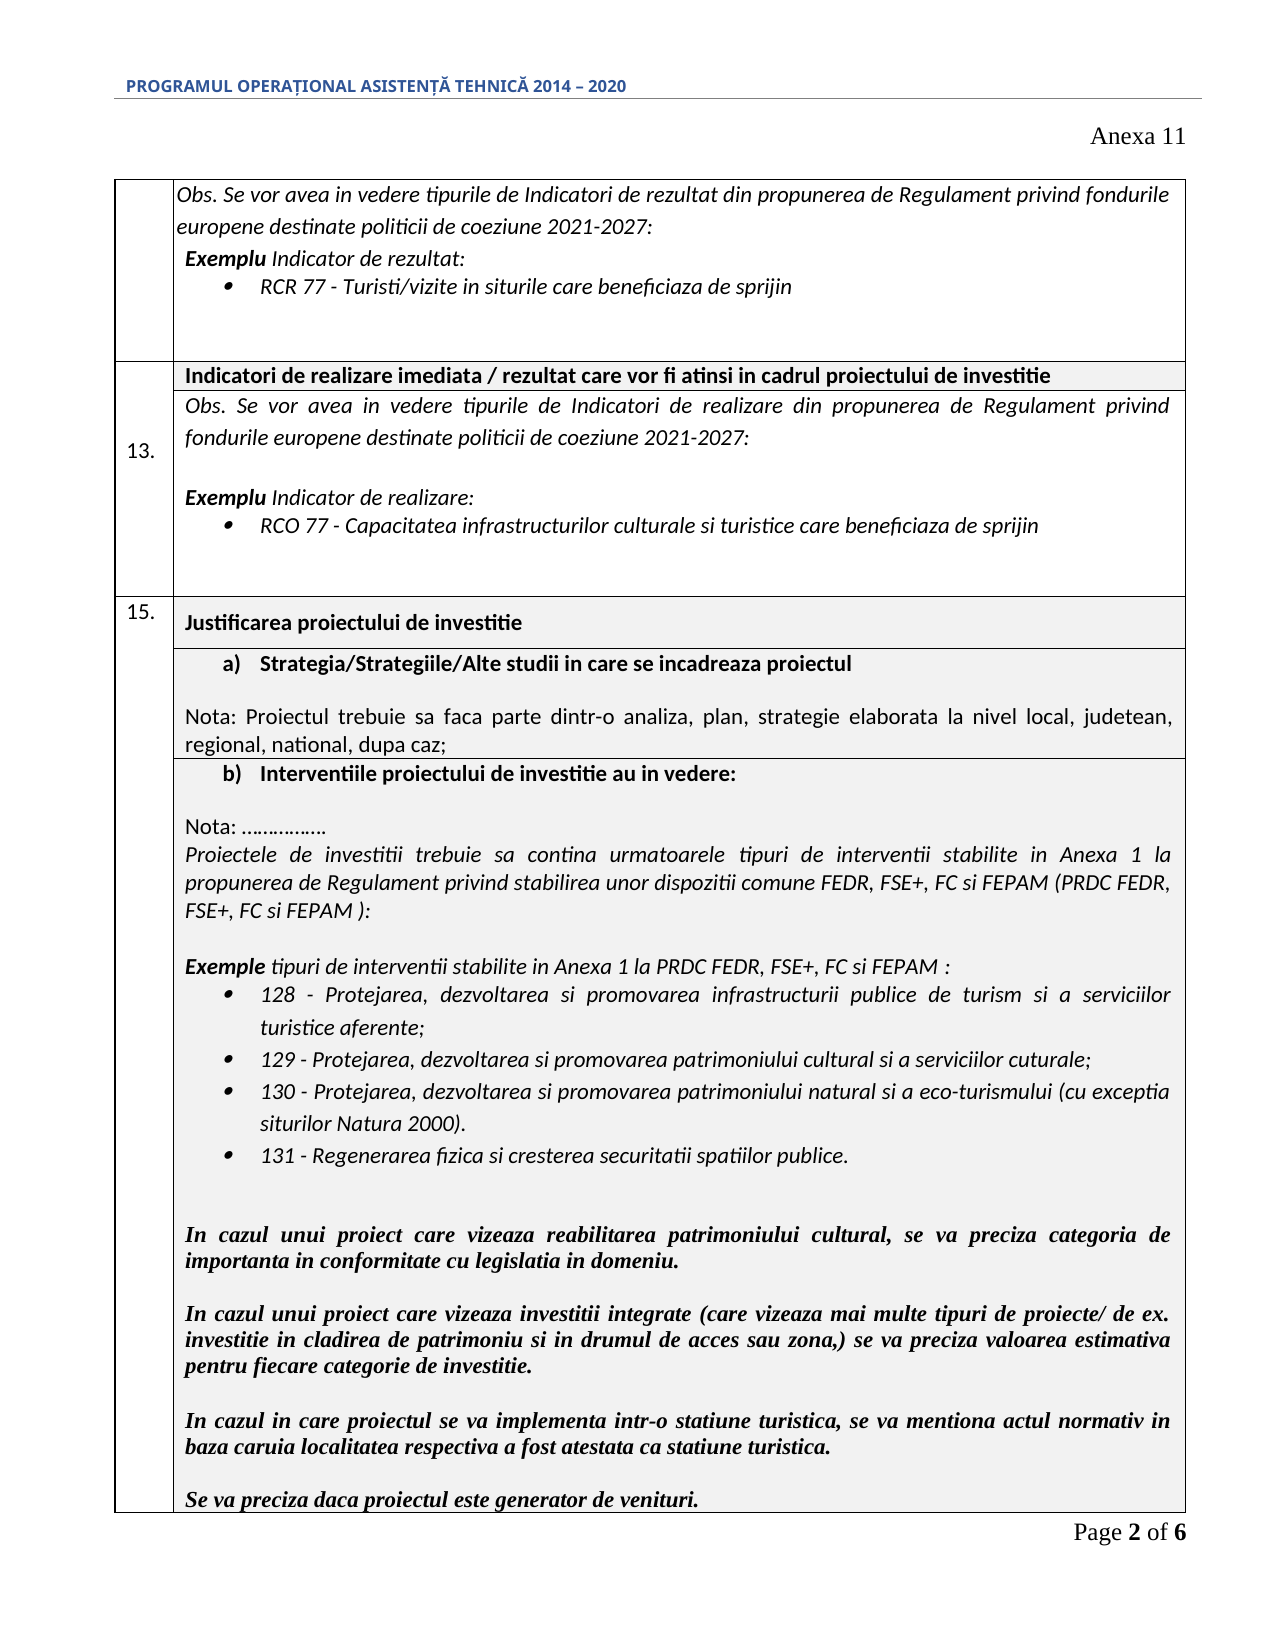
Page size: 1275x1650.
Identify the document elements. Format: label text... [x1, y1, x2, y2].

table_cell Justificarea proiectului de investitie [174, 597, 1185, 648]
table_cell Strategia/Strategiile/Alte studii in care se incadreaza proiectul Nota: Proiectul trebuie sa faca parte dintr-o analiza, plan, strategie elaborata la nivel local, judetean, regional, national, dupa caz; [174, 649, 1185, 758]
table_cell [116, 362, 173, 596]
table_cell Obs. Se vor avea in vedere tipurile de Indicatori de realizare din propunerea de Regulament privind fondurile europene destinate politicii de coeziune 2021-2027: Exemplu Indicator de realizare: RCO 77 - Capacitatea infrastructurilor culturale si turistice care beneficiaza de sprijin [174, 391, 1185, 596]
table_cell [174, 180, 1185, 361]
table_cell [116, 597, 173, 1512]
table_cell Interventiile proiectului de investitie au in vedere: Nota: ……………. Proiectele de investitii trebuie sa contina urmatoarele tipuri de interventii stabilite in Anexa 1 la propunerea de Regulament privind stabilirea unor dispozitii comune FEDR, FSE+, FC si FEPAM (PRDC FEDR, FSE+, FC si FEPAM ): Exemple tipuri de interventii stabilite in Anexa 1 la PRDC FEDR, FSE+, FC si FEPAM : 128 - Protejarea, dezvoltarea si promovarea infrastructurii publice de turism si a serviciilor turistice aferente; 129 - Protejarea, dezvoltarea si promovarea patrimoniului cultural si a serviciilor cuturale; 130 - Protejarea, dezvoltarea si promovarea patrimoniului natural si a eco-turismului (cu exceptia siturilor Natura 2000). 131 - Regenerarea fizica si cresterea securitatii spatiilor publice. In cazul unui proiect care vizeaza reabilitarea patrimoniului cultural, se va preciza categoria de importanta in conformitate cu legislatia in domeniu. In cazul unui proiect care vizeaza investitii integrate (care vizeaza mai multe tipuri de proiecte/ de ex. investitie in cladirea de patrimoniu si in drumul de acces sau zona,) se va preciza valoarea estimativa pentru fiecare categorie de investitie. In cazul in care proiectul se va implementa intr-o statiune turistica, se va mentiona actul normativ in baza caruia localitatea respectiva a fost atestata ca statiune turistica. Se va preciza daca proiectul este generator de venituri. [174, 759, 1185, 1512]
table_cell Indicatori de realizare imediata / rezultat care vor fi atinsi in cadrul proiectului de investitie [174, 362, 1185, 390]
